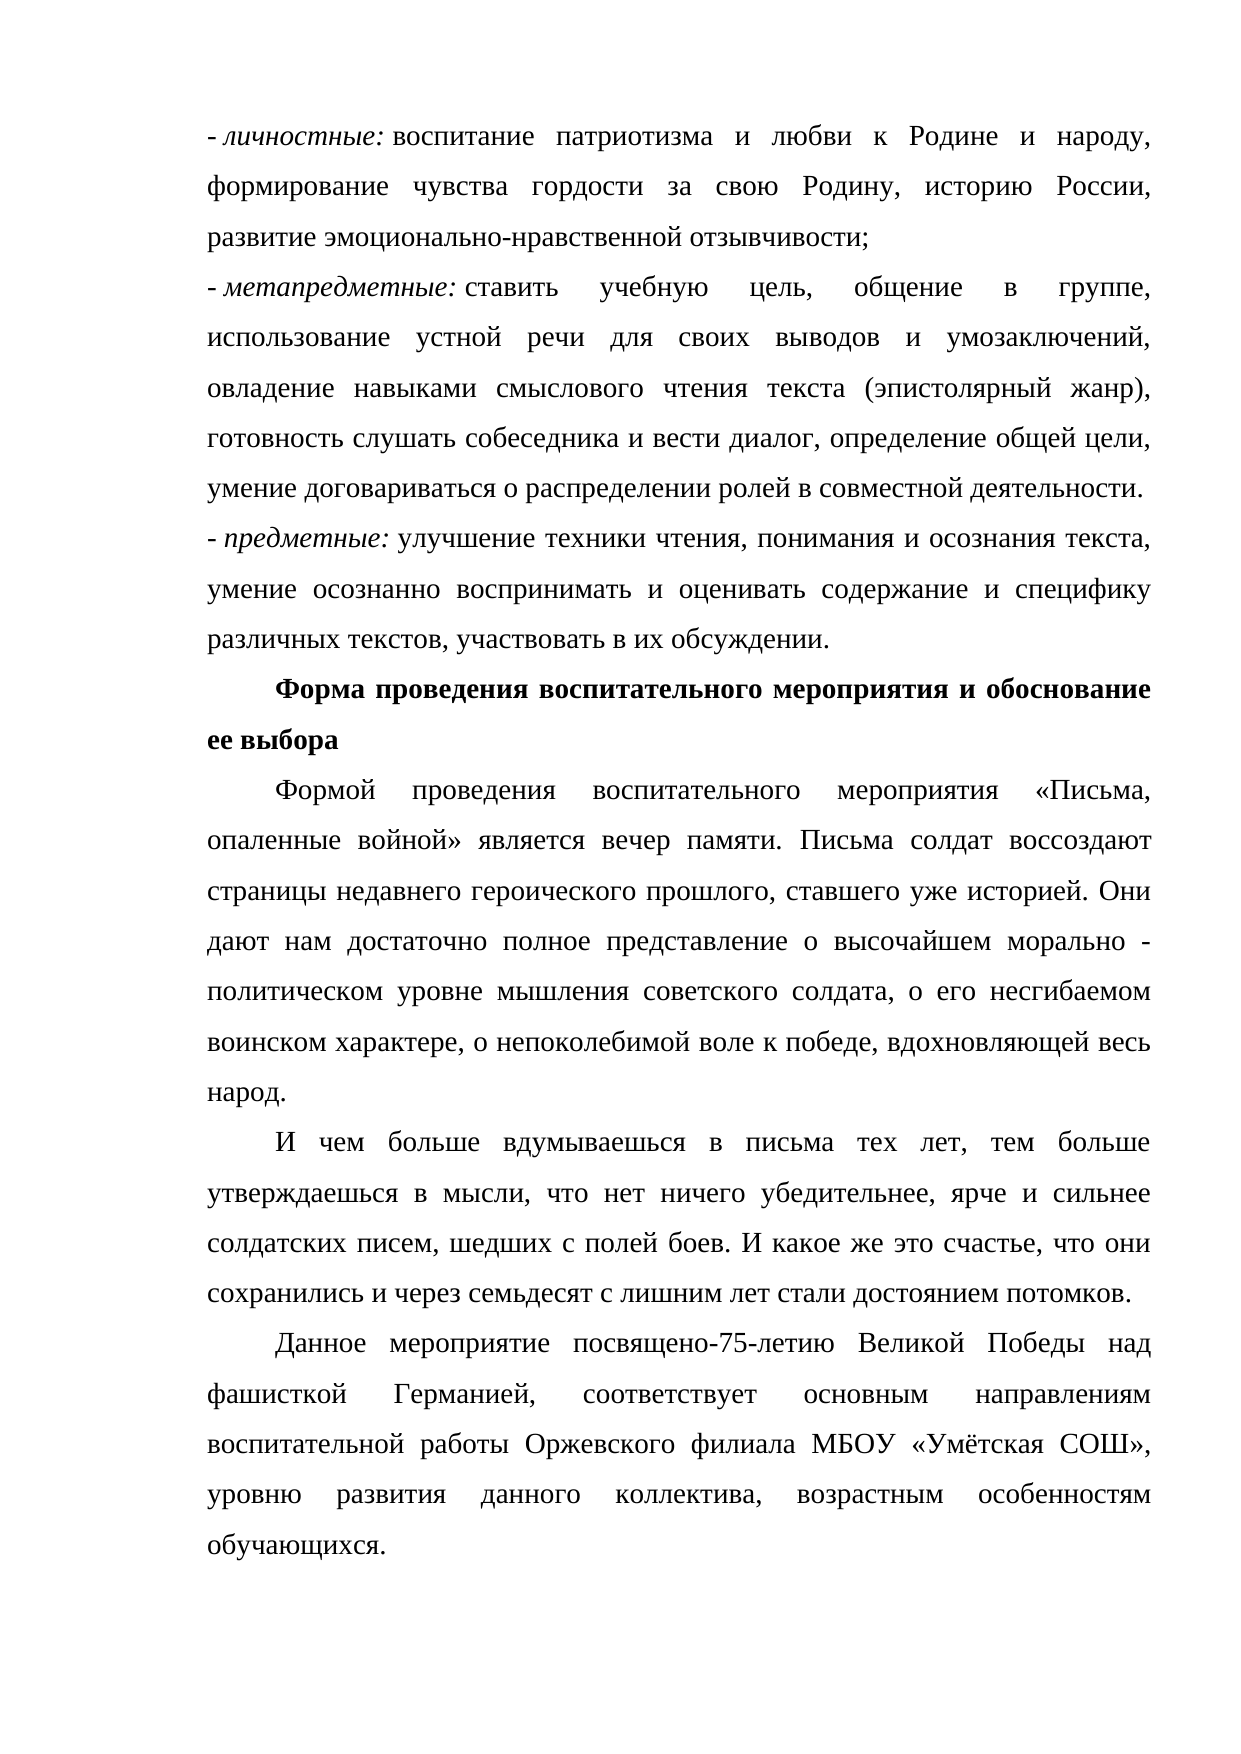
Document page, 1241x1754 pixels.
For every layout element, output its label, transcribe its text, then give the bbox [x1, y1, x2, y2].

text И чем больше вдумываешься в письма тех лет, тем больше утверждаешься в мысли, что нет ничего убедительнее, ярче и сильнее солдатских писем, шедших с полей боев. И какое же это счастье, что они сохранились и через семьдесят с лишним лет стали достоянием потомков. [207, 1124, 1152, 1309]
text - личностные: воспитание патриотизма и любви к Родине и народу, формирование чувства гордости за свою Родину, историю России, развитие эмоционально-нравственной отзывчивости; [207, 118, 1152, 252]
text - метапредметные: ставить учебную цель, общение в группе, использование устной речи для своих выводов и умозаключений, овладение навыками смыслового чтения текста (эпистолярный жанр), готовность слушать собеседника и вести диалог, определение общей цели, умение договариваться о распределении ролей в совместной деятельности. [207, 269, 1152, 504]
text Форма проведения воспитательного мероприятия и обоснование ее выбора [207, 672, 1152, 755]
text Формой проведения воспитательного мероприятия «Письма, опаленные войной» является вечер памяти. Письма солдат воссоздают страницы недавнего героического прошлого, ставшего уже историей. Они дают нам достаточно полное представление о высочайшем морально - политическом уровне мышления советского солдата, о его несгибаемом воинском характере, о непоколебимой воле к победе, вдохновляющей весь народ. [207, 772, 1152, 1108]
text - предметные: улучшение техники чтения, понимания и осознания текста, умение осознанно воспринимать и оценивать содержание и специфику различных текстов, участвовать в их обсуждении. [207, 521, 1152, 655]
text Данное мероприятие посвящено-75-летию Великой Победы над фашисткой Германией, соответствует основным направлениям воспитательной работы Оржевского филиала МБОУ «Умётская СОШ», уровню развития данного коллектива, возрастным особенностям обучающихся. [207, 1326, 1152, 1560]
